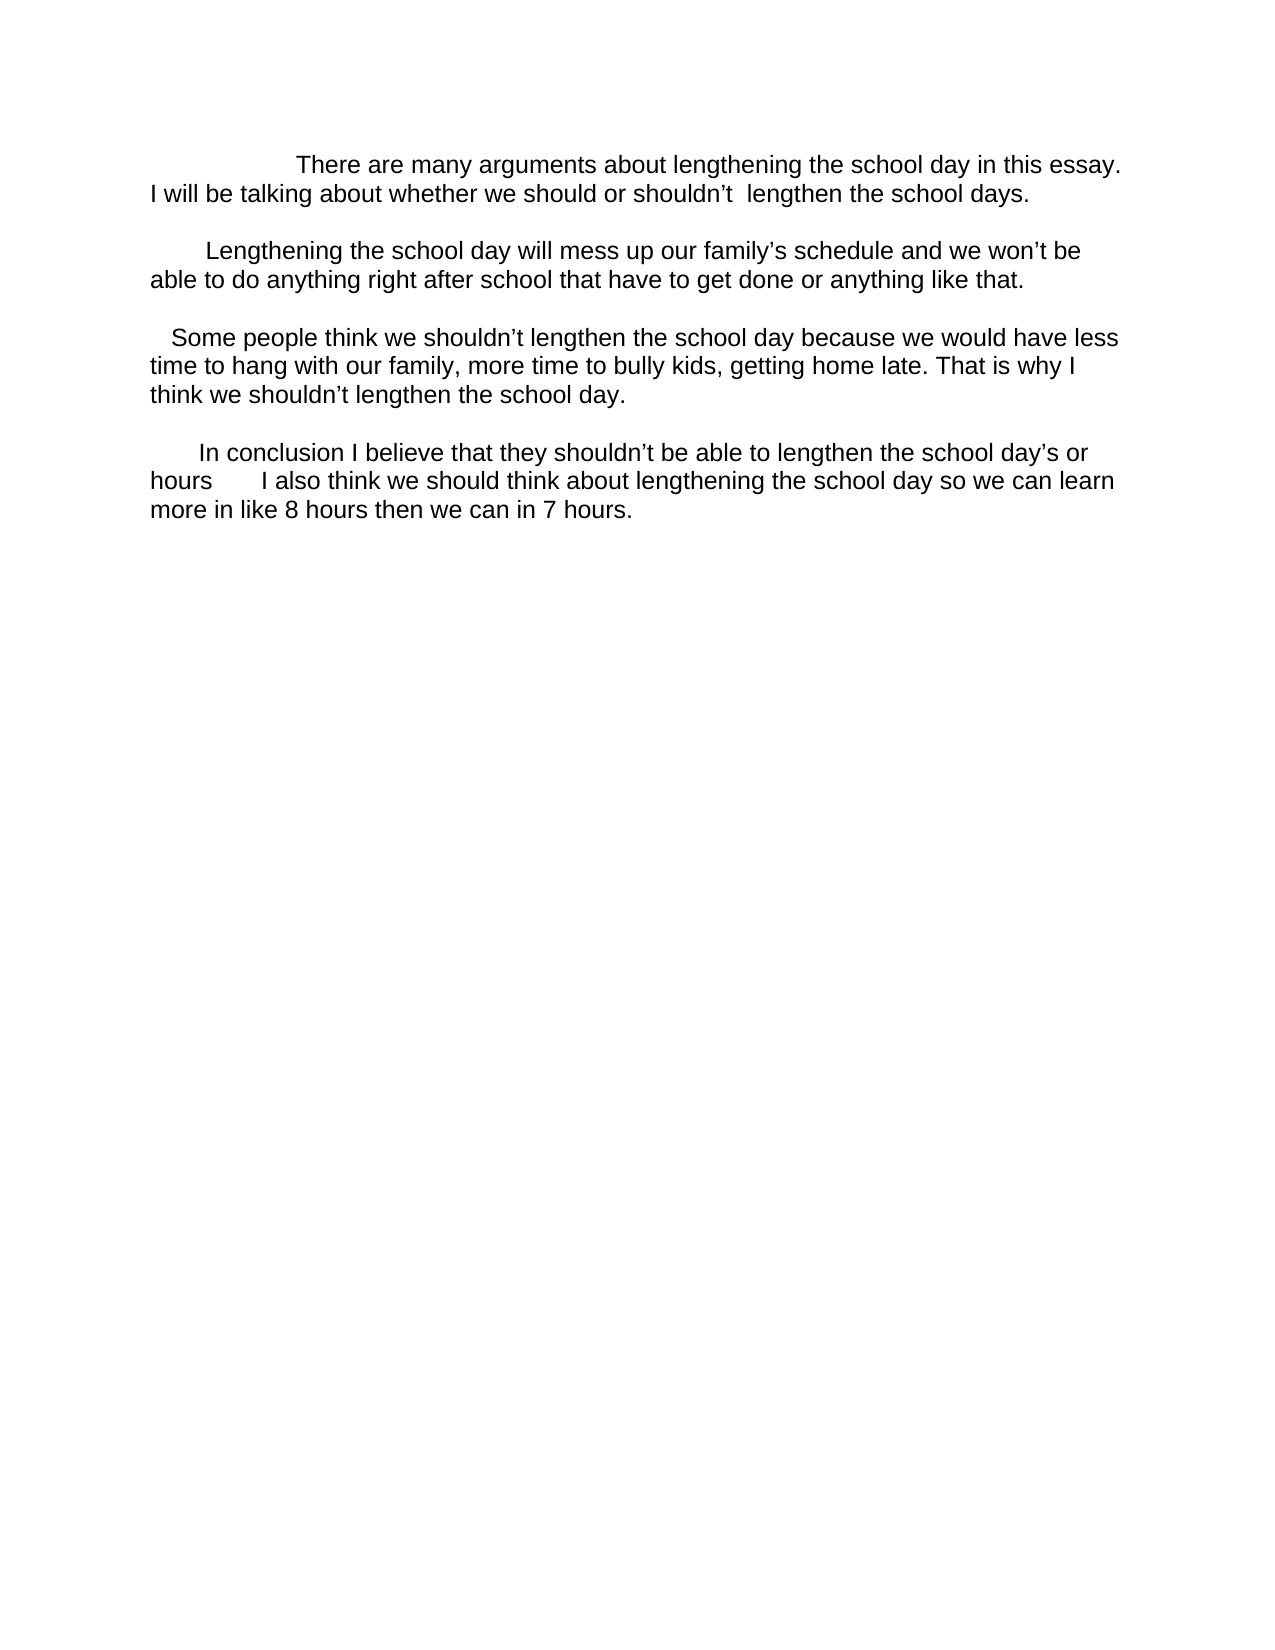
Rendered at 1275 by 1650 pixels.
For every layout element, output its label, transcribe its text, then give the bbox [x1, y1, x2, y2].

text There are many arguments about lengthening the school day in this essay. I will be talking about whether we should or shouldn’t lengthen the school days. [150, 150, 1125, 207]
text In conclusion I believe that they shouldn’t be able to lengthen the school day’s or hours I also think we should think about lengthening the school day so we can learn more in like 8 hours then we can in 7 hours. [150, 437, 1125, 524]
text Lengthening the school day will mess up our family’s schedule and we won’t be able to do anything right after school that have to get done or anything like that. [150, 236, 1125, 294]
text Some people think we shouldn’t lengthen the school day because we would have less time to hang with our family, more time to bully kids, getting home late. That is why I think we shouldn’t lengthen the school day. [150, 322, 1125, 409]
